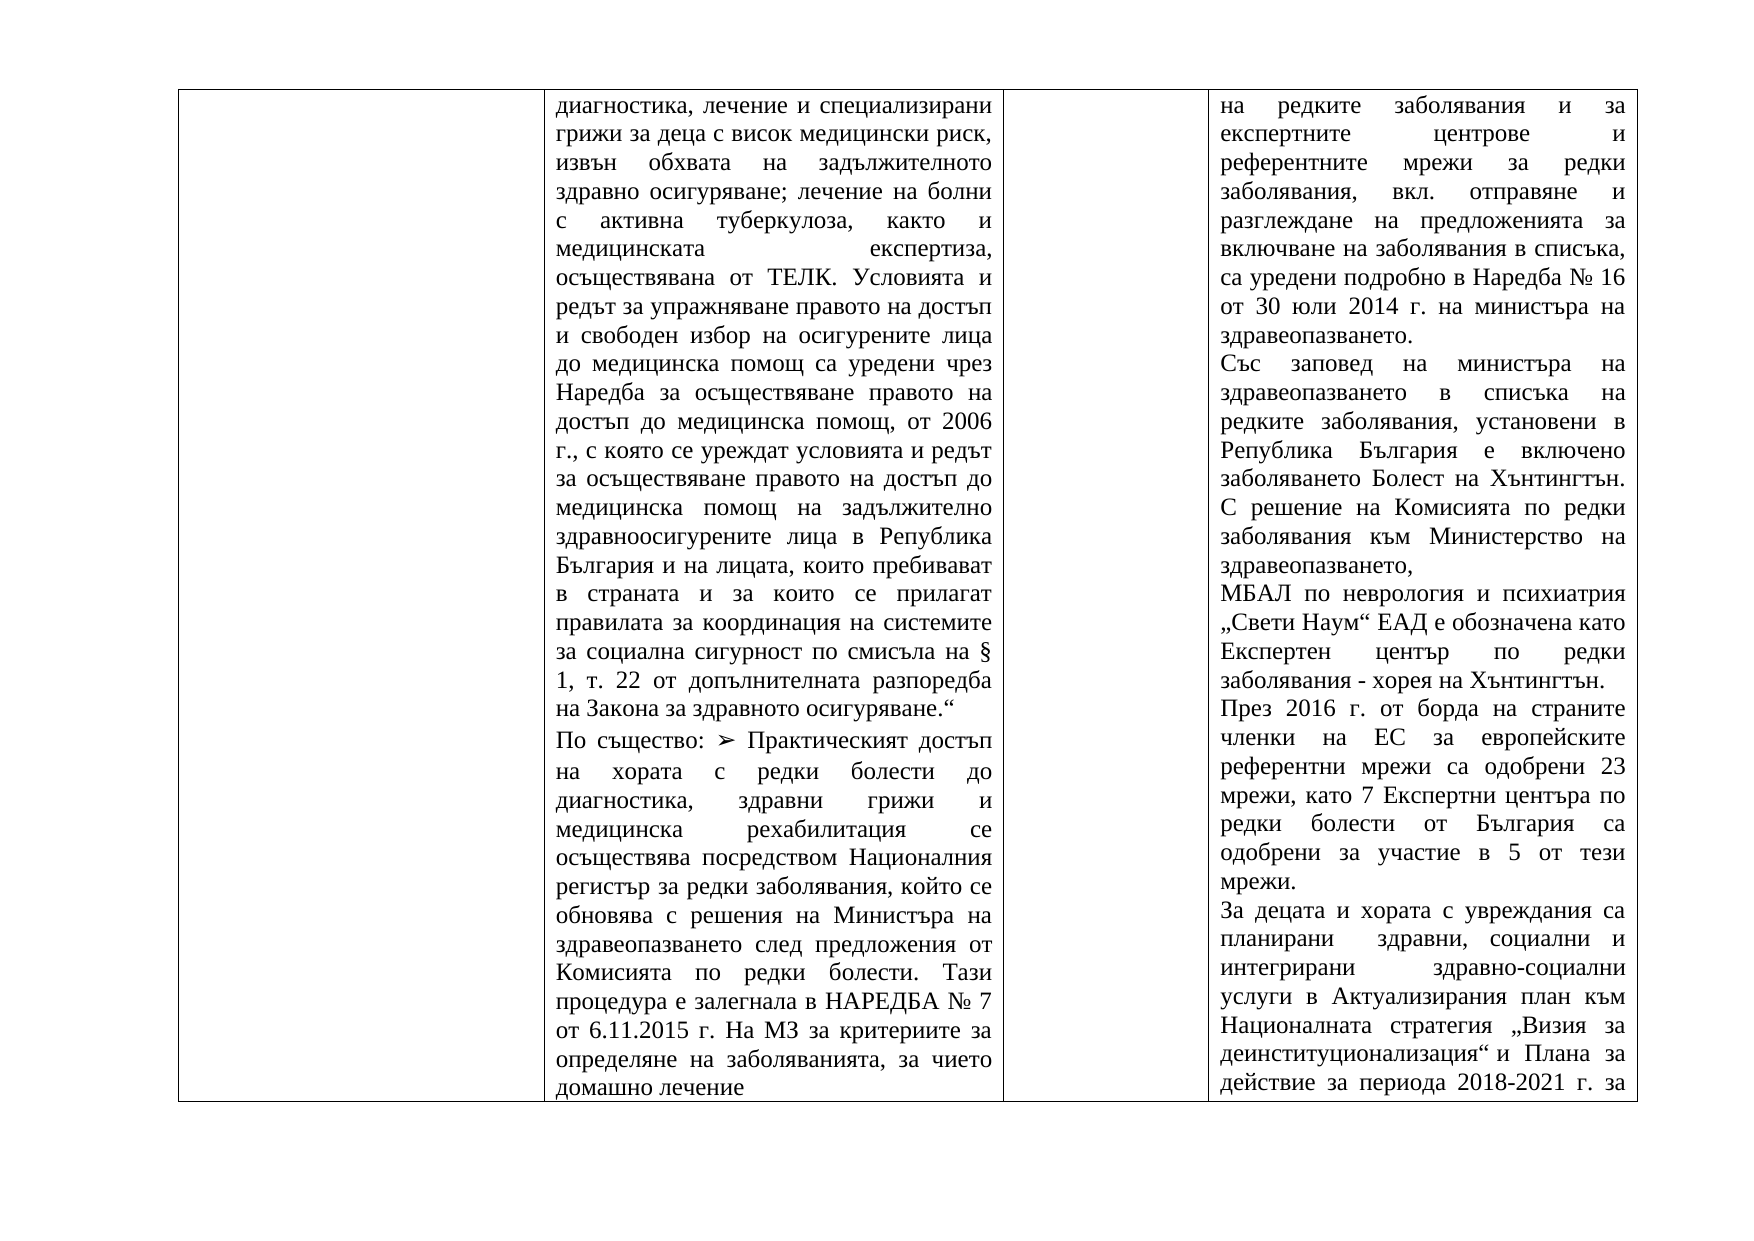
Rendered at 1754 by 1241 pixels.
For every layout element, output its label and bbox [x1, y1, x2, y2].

table_cell [1004, 90, 1208, 1101]
table_cell [545, 90, 1003, 1101]
table_cell [1209, 90, 1637, 1101]
table_cell [179, 90, 544, 1101]
